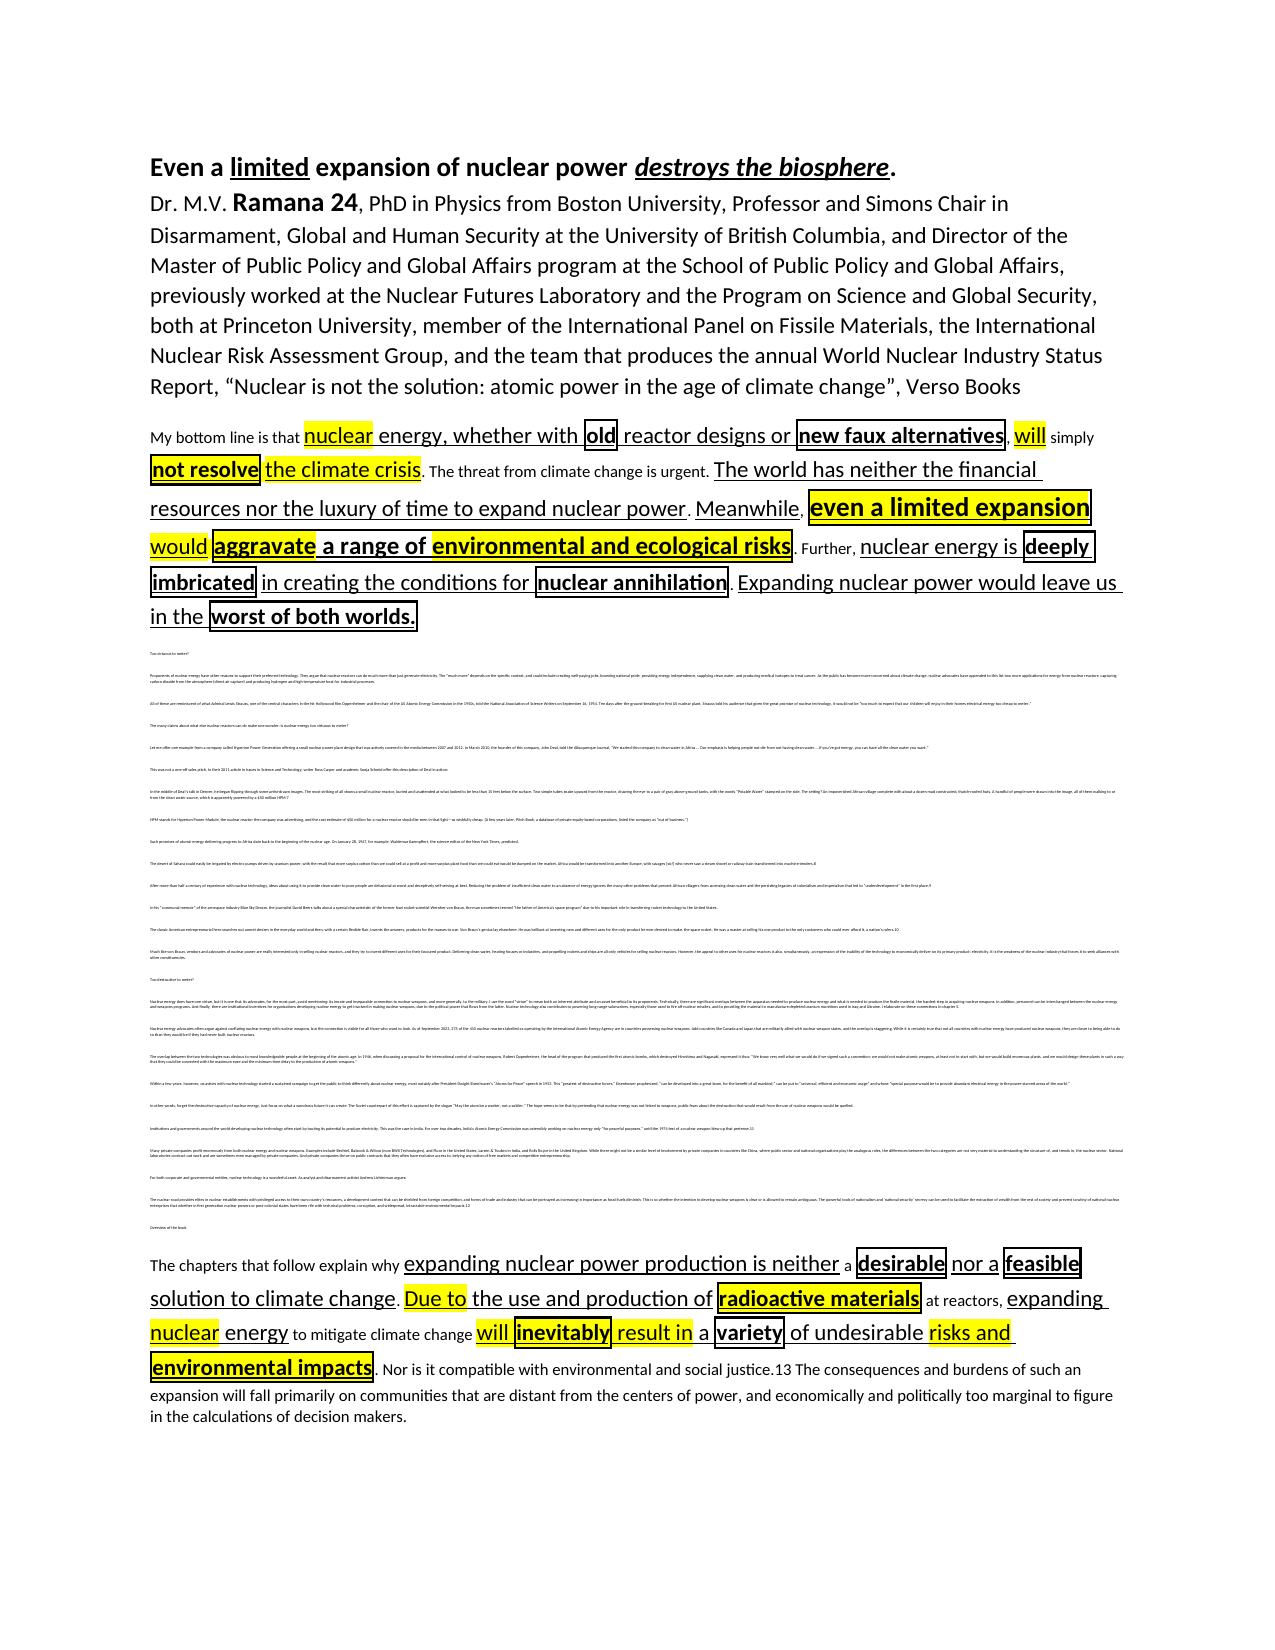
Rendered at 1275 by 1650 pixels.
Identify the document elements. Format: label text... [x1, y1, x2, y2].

text The chapters that follow explain why expanding nuclear power production is neither a desirable nor a feasible solution to climate change. Due to the use and production of radioactive materials at reactors, expanding nuclear energy to mitigate climate change will inevitably result in a variety of undesirable risks and environmental impacts. Nor is it compatible with environmental and social justice.13 The consequences and burdens of such an expansion will fall primarily on communities that are distant from the centers of power, and economically and politically too marginal to figure in the calculations of decision makers. [150, 1247, 1125, 1427]
text My bottom line is that nuclear energy, whether with old reactor designs or new faux alternatives, will simply not resolve the climate crisis. The threat from climate change is urgent. The world has neither the financial resources nor the luxury of time to expand nuclear power. Meanwhile, even a limited expansion would aggravate a range of environmental and ecological risks. Further, nuclear energy is deeply imbricated in creating the conditions for nuclear annihilation. Expanding nuclear power would leave us in the worst of both worlds. [150, 419, 1125, 632]
text Dr. M.V. Ramana 24, PhD in Physics from Boston University, Professor and Simons Chair in Disarmament, Global and Human Security at the University of British Columbia, and Director of the Master of Public Policy and Global Affairs program at the School of Public Policy and Global Affairs, previously worked at the Nuclear Futures Laboratory and the Program on Science and Global Security, both at Princeton University, member of the International Panel on Fissile Materials, the International Nuclear Risk Assessment Group, and the team that produces the annual World Nuclear Industry Status Report, “Nuclear is not the solution: atomic power in the age of climate change”, Verso Books [150, 186, 1125, 400]
subtitle Even a limited expansion of nuclear power destroys the biosphere. [150, 150, 1125, 183]
